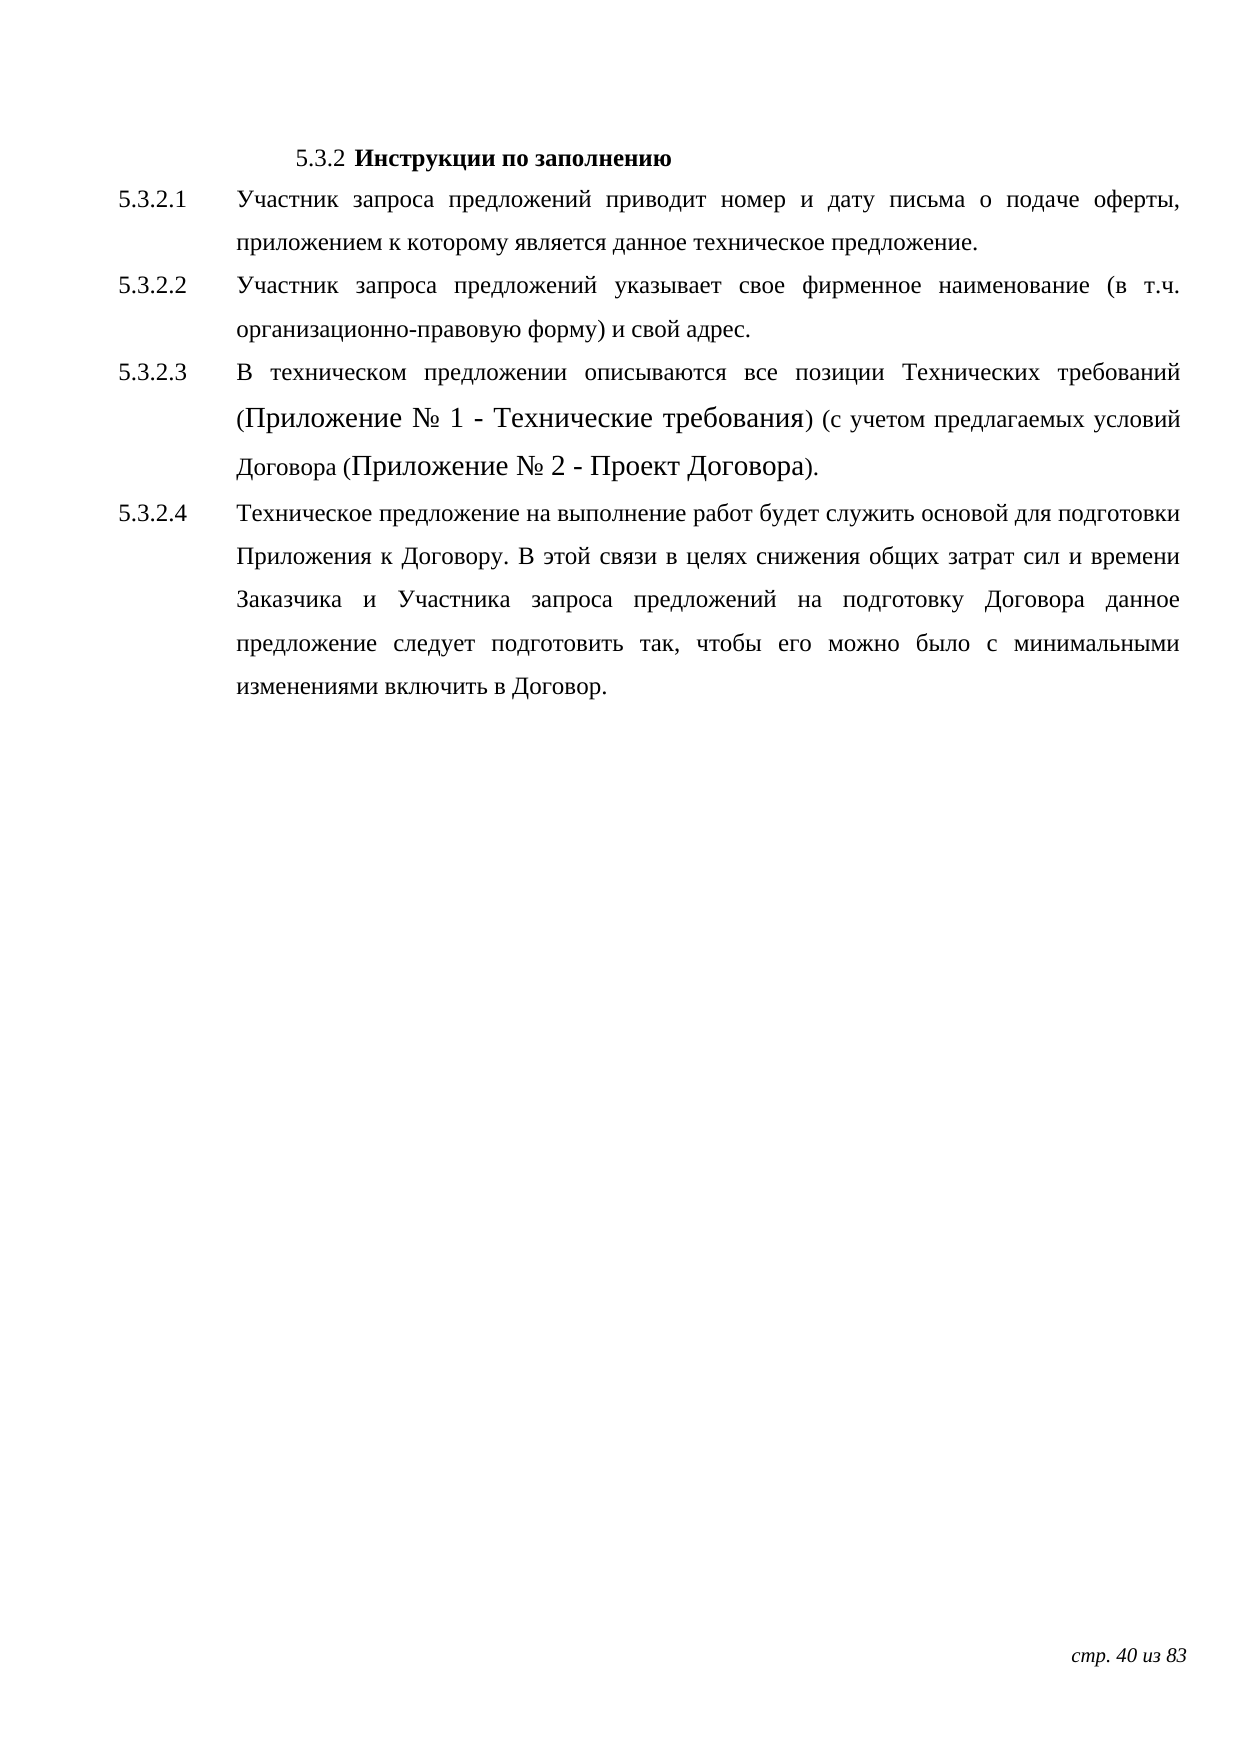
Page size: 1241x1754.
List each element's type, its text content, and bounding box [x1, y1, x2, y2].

text Инструкции по заполнению [236, 143, 1181, 172]
text Техническое предложение на выполнение работ будет служить основой для подготовки Приложения к Договору. В этой связи в целях снижения общих затрат сил и времени Заказчика и Участника запроса предложений на подготовку Договора данное предложение следует подготовить так, чтобы его можно было с минимальными изменениями включить в Договор. [118, 498, 1181, 699]
text Участник запроса предложений указывает свое фирменное наименование (в т.ч. организационно-правовую форму) и свой адрес. [118, 271, 1181, 342]
text В техническом предложении описываются все позиции Технических требований (Приложение № 1 - Технические требования) (с учетом предлагаемых условий Договора (Приложение № 2 - Проект Договора). [118, 357, 1181, 481]
text Участник запроса предложений приводит номер и дату письма о подаче оферты, приложением к которому является данное техническое предложение. [118, 184, 1181, 256]
